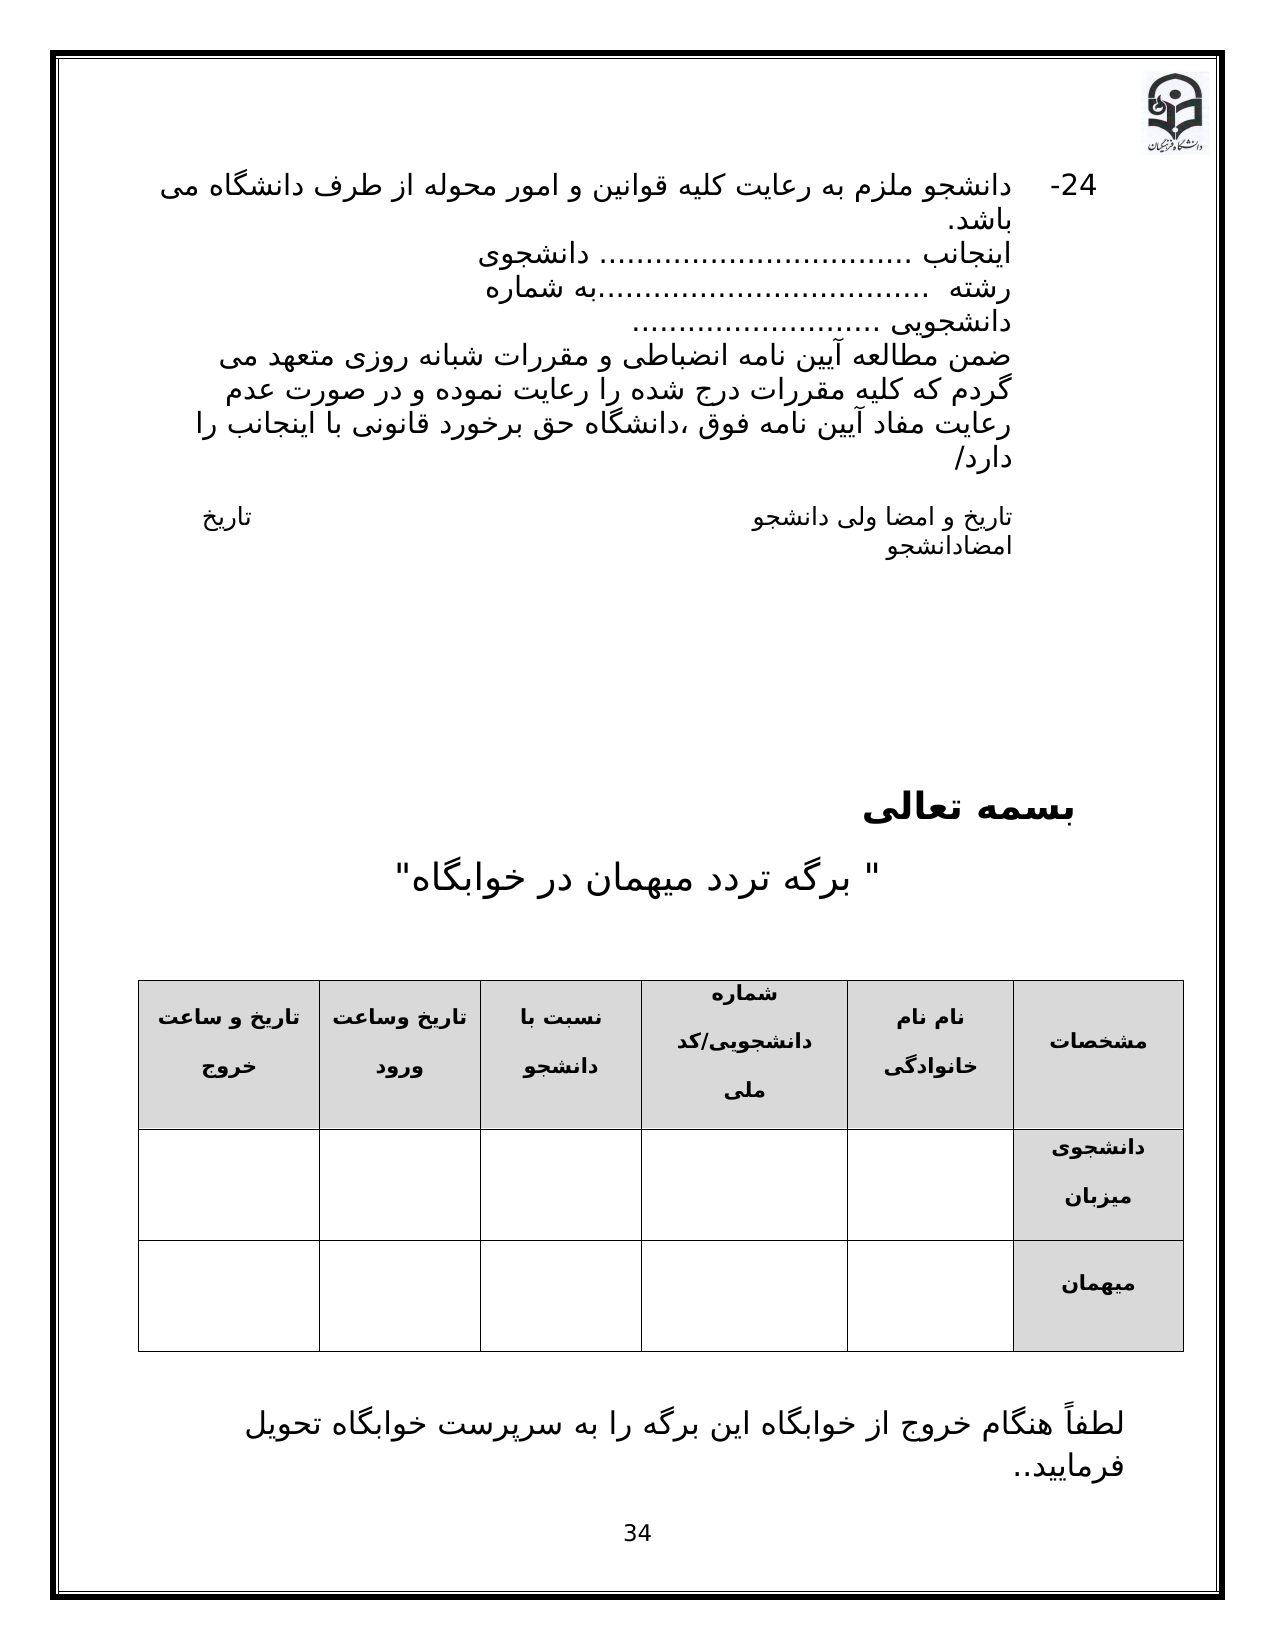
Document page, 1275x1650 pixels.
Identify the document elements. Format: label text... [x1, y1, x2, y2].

table_cell [139, 1241, 319, 1351]
table_cell [848, 1130, 1013, 1240]
table_header نام نام خانوادگی [848, 981, 1013, 1128]
table_cell میهمان [1014, 1241, 1183, 1351]
list اینجانب .................................. دانشجوی رشته ....................................به شماره دانشجویی ........................... [150, 237, 1012, 338]
text بسمه تعالی [150, 785, 1125, 828]
table_header تاریخ وساعت ورود [320, 981, 480, 1128]
table_cell [642, 1130, 847, 1240]
picture [1139, 71, 1210, 155]
table_cell [642, 1241, 847, 1351]
table_header شماره دانشجویی/کد ملی [642, 981, 847, 1128]
table_cell دانشجوی میزبان [1014, 1130, 1183, 1240]
table_header تاریخ و ساعت خروج [139, 981, 319, 1128]
text لطفاً هنگام خروج از خوابگاه این برگه را به سرپرست خوابگاه تحویل فرمایید.. [150, 1405, 1125, 1483]
table_cell [481, 1130, 641, 1240]
table_header مشخصات [1014, 981, 1183, 1128]
list تاریخ و امضا ولی دانشجو تاریخ امضادانشجو [150, 502, 1012, 561]
table_cell [320, 1130, 480, 1240]
text " برگه تردد میهمان در خوابگاه" [150, 856, 1125, 899]
table_cell [848, 1241, 1013, 1351]
list ضمن مطالعه آیین نامه انضباطی و مقررات شبانه روزی متعهد می گردم که کلیه مقررات درج شده را رعایت نموده و در صورت عدم رعایت مفاد آیین نامه فوق ،دانشگاه حق برخورد قانونی با اینجانب را دارد/ [150, 338, 1012, 474]
table_cell [481, 1241, 641, 1351]
list دانشجو ملزم به رعایت کلیه قوانین و امور محوله از طرف دانشگاه می باشد. [150, 169, 1050, 237]
table_header نسبت با دانشجو [481, 981, 641, 1128]
table_cell [139, 1130, 319, 1240]
table_cell [320, 1241, 480, 1351]
